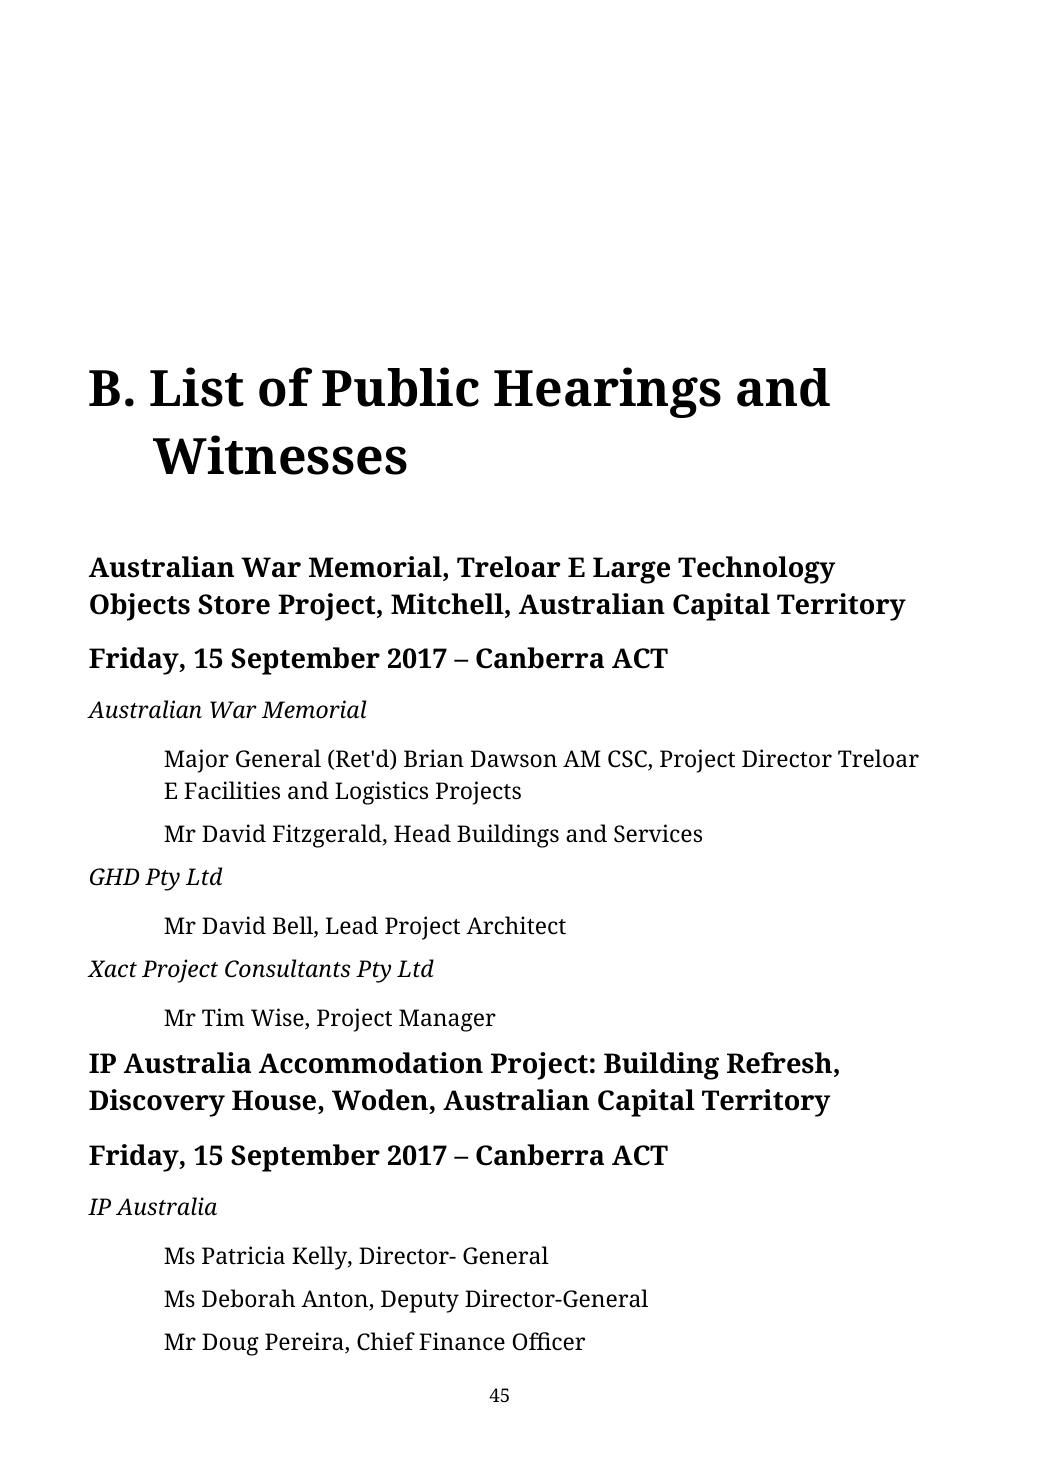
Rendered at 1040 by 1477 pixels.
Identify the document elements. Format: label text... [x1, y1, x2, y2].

text Mr David Bell, Lead Project Architect [88, 910, 933, 941]
subtitle Friday, 15 September 2017 – Canberra ACT [88, 640, 933, 677]
subtitle Australian War Memorial, Treloar E Large Technology Objects Store Project, Mitchell, Australian Capital Territory [88, 548, 933, 622]
text Ms Patricia Kelly, Director- General [88, 1240, 933, 1271]
subtitle Friday, 15 September 2017 – Canberra ACT [88, 1136, 933, 1173]
subtitle GHD Pty Ltd [88, 861, 933, 892]
subtitle B. List of Public Hearings and Witnesses [88, 353, 933, 489]
text Mr Doug Pereira, Chief Finance Officer [88, 1326, 933, 1357]
text Mr Tim Wise, Project Manager [88, 1002, 933, 1033]
subtitle Xact Project Consultants Pty Ltd [88, 953, 933, 984]
subtitle IP Australia Accommodation Project: Building Refresh, Discovery House, Woden, Australian Capital Territory [88, 1045, 933, 1118]
text Major General (Ret'd) Brian Dawson AM CSC, Project Director Treloar E Facilities and Logistics Projects [163, 743, 933, 806]
subtitle IP Australia [88, 1191, 933, 1222]
text Mr David Fitzgerald, Head Buildings and Services [88, 818, 933, 849]
subtitle Australian War Memorial [88, 694, 933, 726]
text Ms Deborah Anton, Deputy Director-General [88, 1283, 933, 1314]
